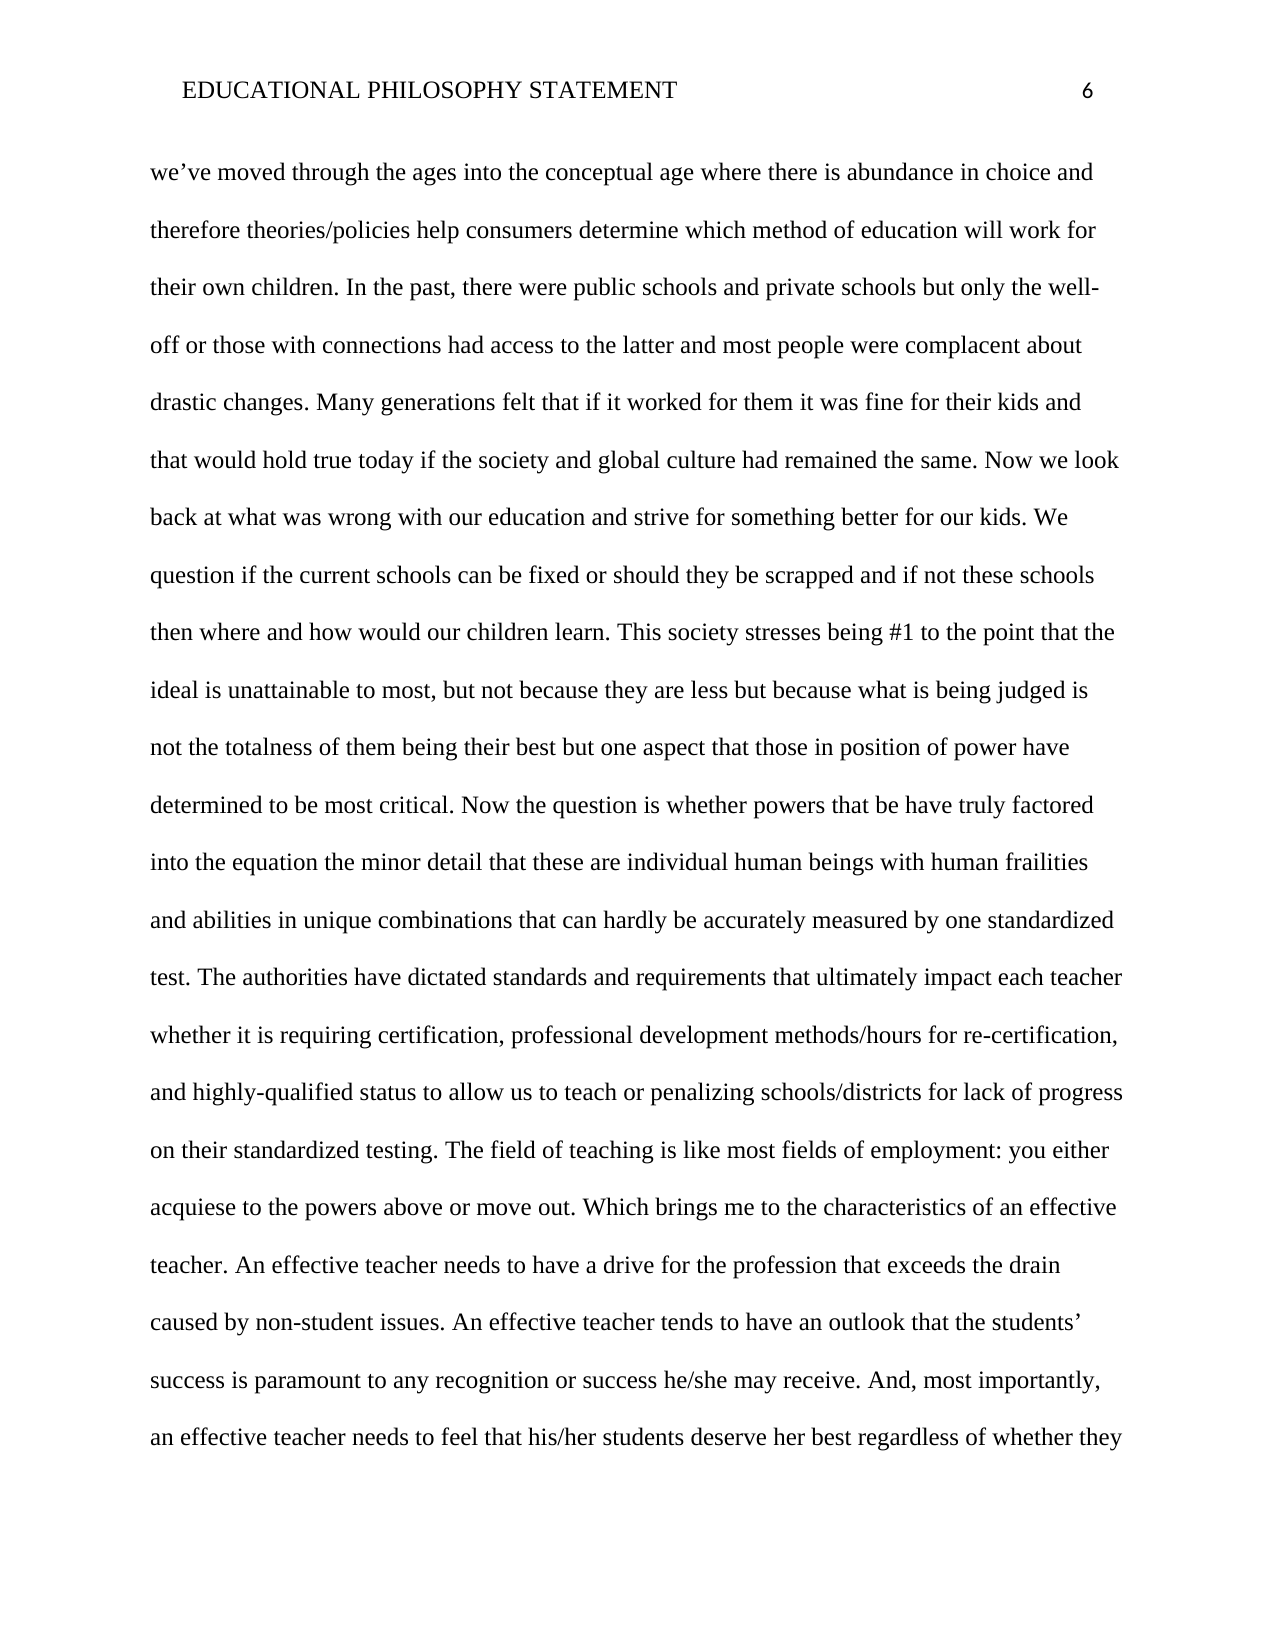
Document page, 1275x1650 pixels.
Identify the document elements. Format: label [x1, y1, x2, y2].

text [150, 157, 1125, 1451]
